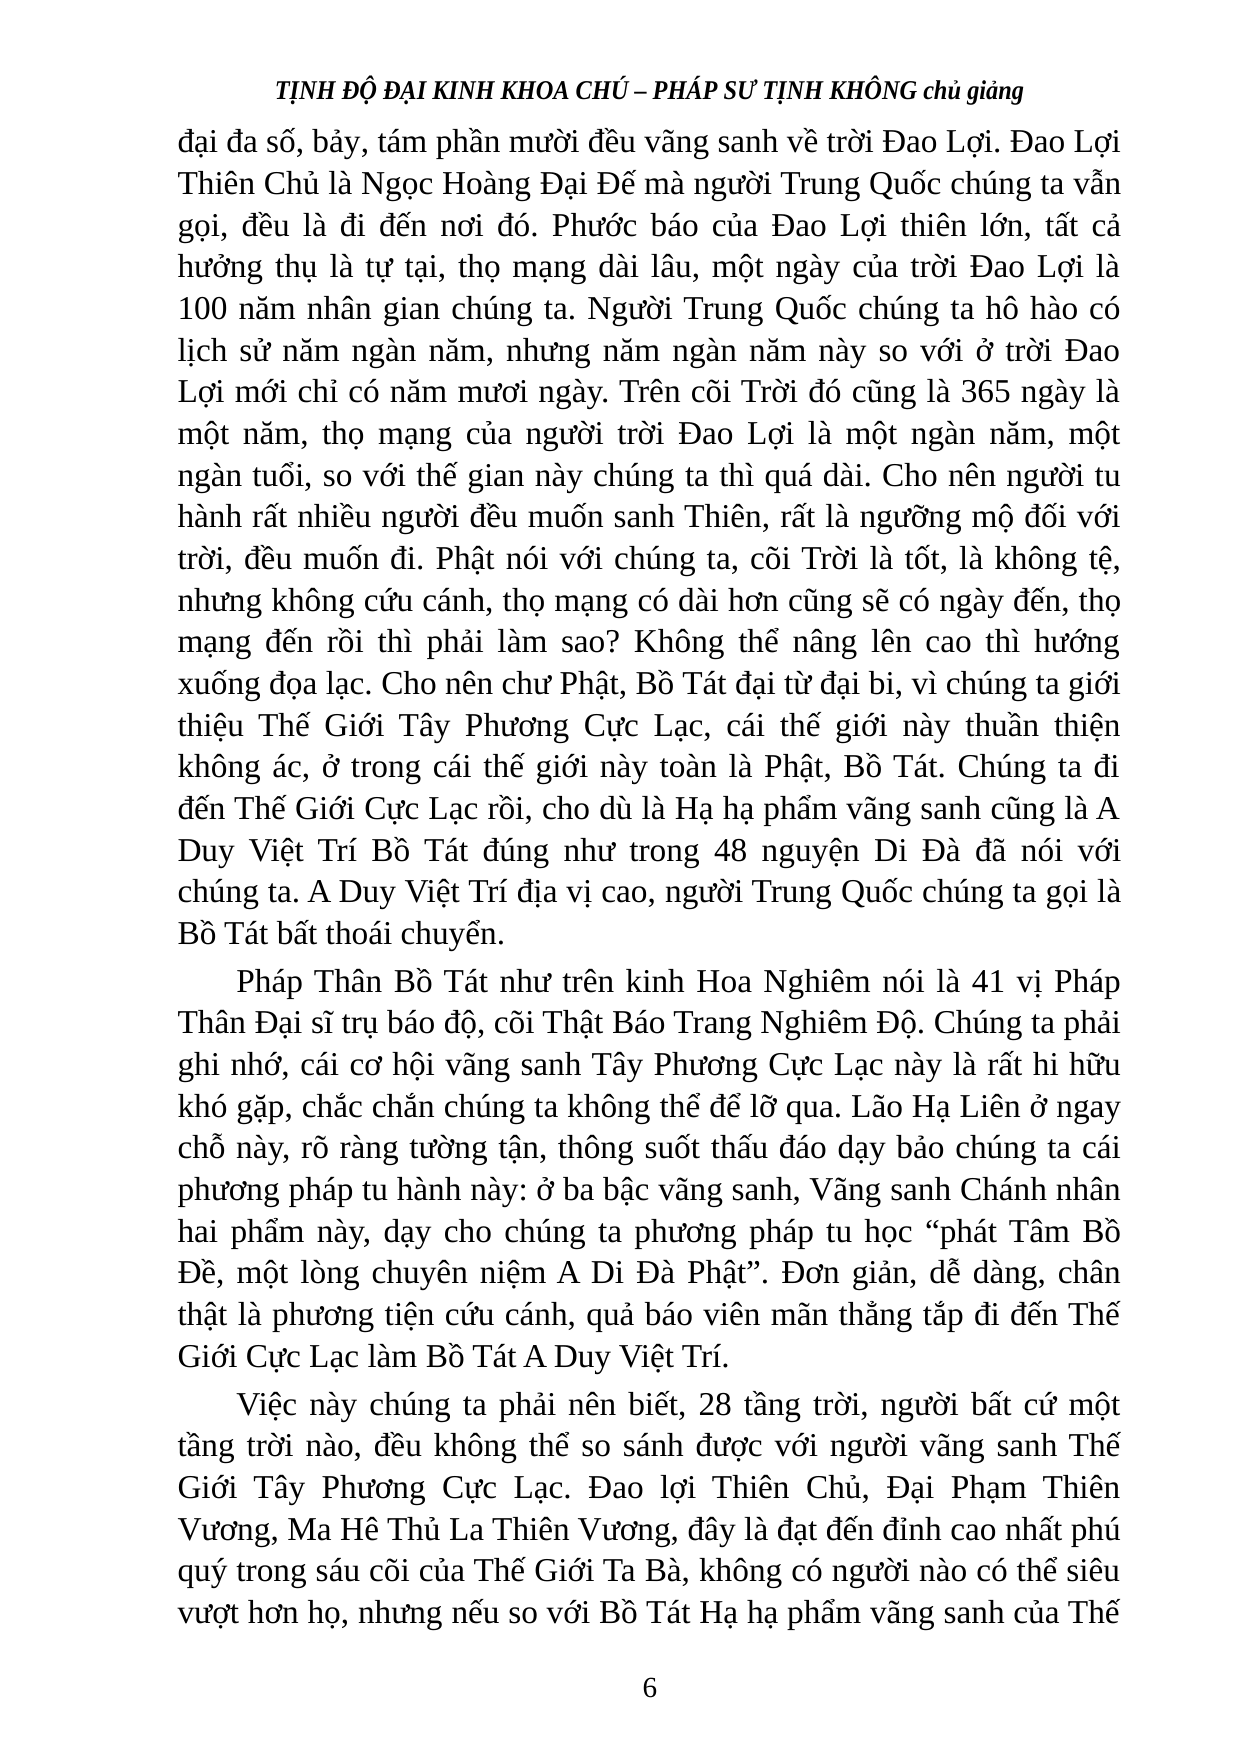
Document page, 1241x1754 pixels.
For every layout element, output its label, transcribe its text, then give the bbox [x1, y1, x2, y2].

text Pháp Thân Bồ Tát như trên kinh Hoa Nghiêm nói là 41 vị Pháp Thân Đại sĩ trụ báo độ, cõi Thật Báo Trang Nghiêm Độ. Chúng ta phải ghi nhớ, cái cơ hội vãng sanh Tây Phương Cực Lạc này là rất hi hữu khó gặp, chắc chắn chúng ta không thể để lỡ qua. Lão Hạ Liên ở ngay chỗ này, rõ ràng tường tận, thông suốt thấu đáo dạy bảo chúng ta cái phương pháp tu hành này: ở ba bậc vãng sanh, Vãng sanh Chánh nhân hai phẩm này, dạy cho chúng ta phương pháp tu học “phát Tâm Bồ Đề, một lòng chuyên niệm A Di Đà Phật”. Đơn giản, dễ dàng, chân thật là phương tiện cứu cánh, quả báo viên mãn thẳng tắp đi đến Thế Giới Cực Lạc làm Bồ Tát A Duy Việt Trí. [177, 958, 1122, 1374]
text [177, 1381, 1122, 1631]
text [177, 118, 1122, 951]
